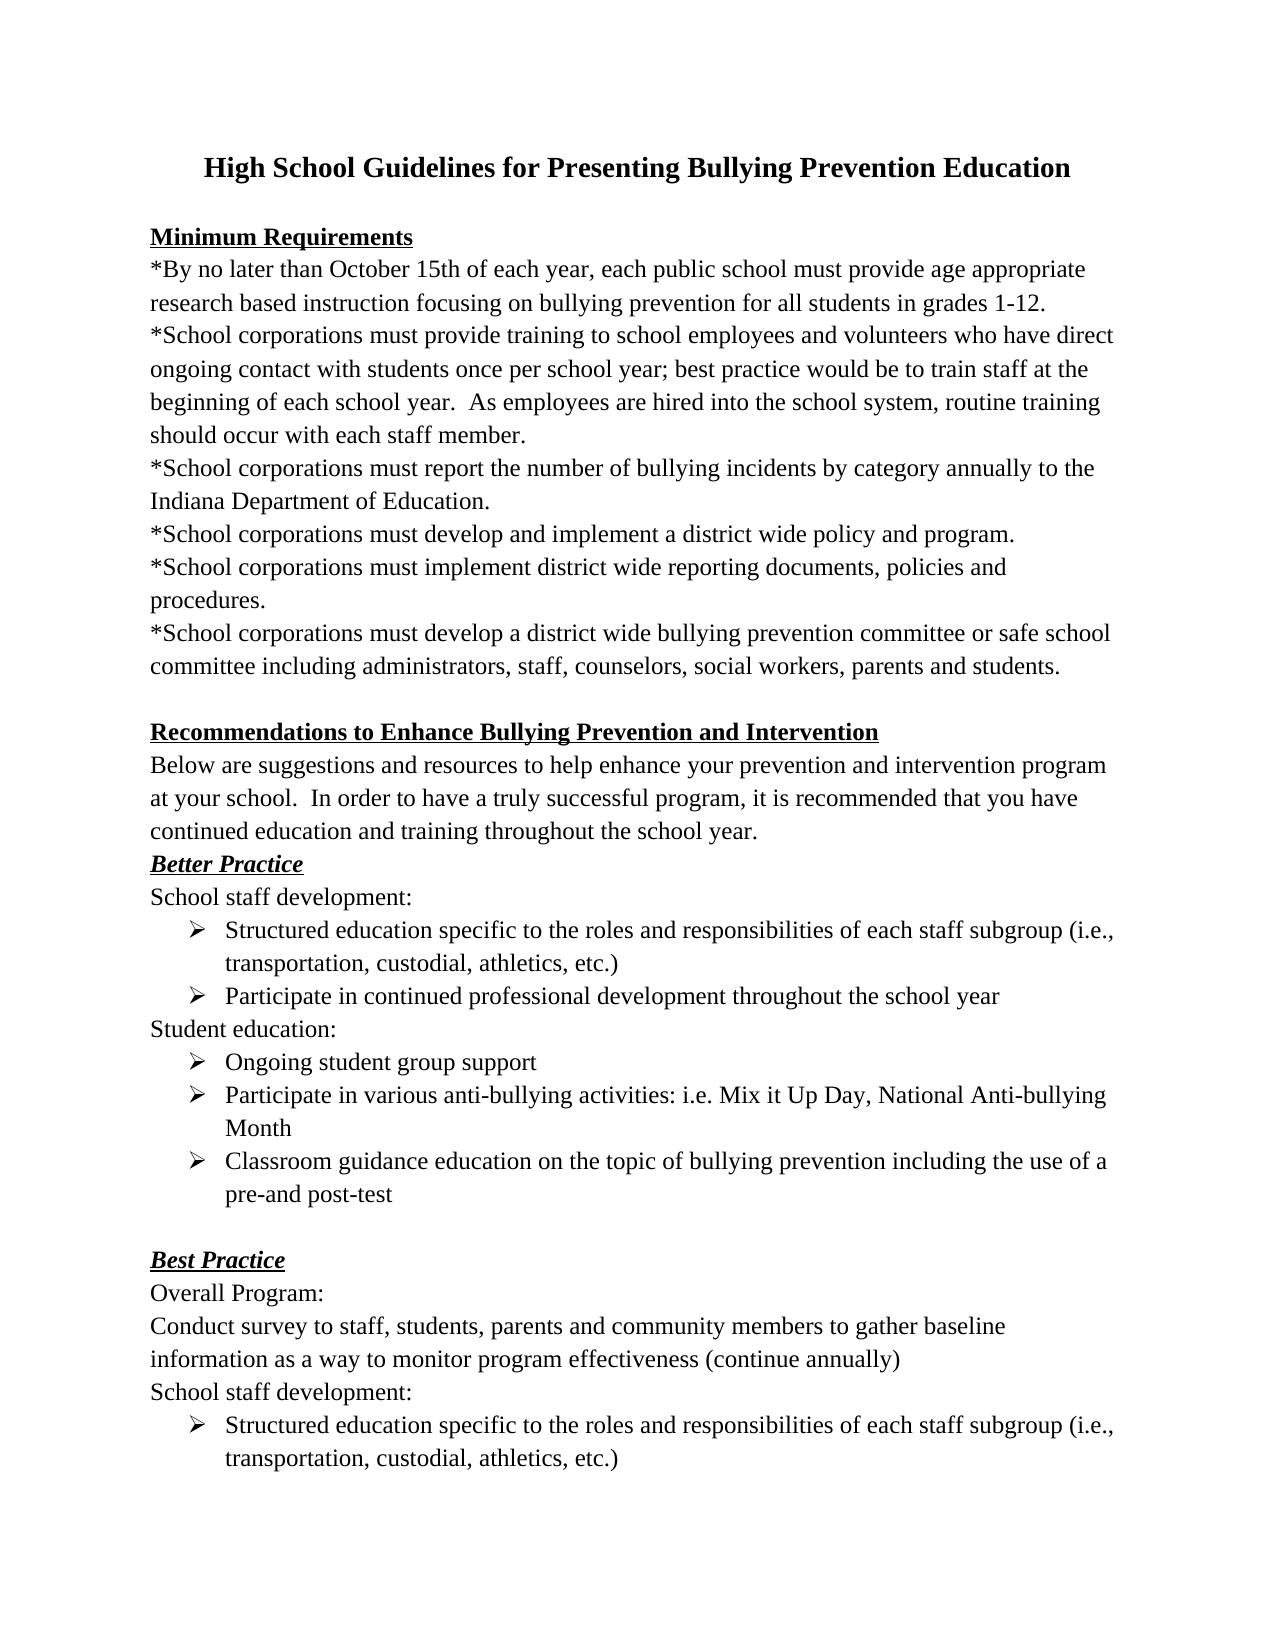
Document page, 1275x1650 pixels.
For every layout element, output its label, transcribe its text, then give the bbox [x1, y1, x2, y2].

list Structured education specific to the roles and responsibilities of each staff subgroup (i.e., transportation, custodial, athletics, etc.) [187, 1410, 1125, 1472]
text Recommendations to Enhance Bullying Prevention and Intervention [150, 717, 1125, 746]
text Below are suggestions and resources to help enhance your prevention and intervention program at your school. In order to have a truly successful program, it is recommended that you have continued education and training throughout the school year. [150, 750, 1125, 845]
text Conduct survey to staff, students, parents and community members to gather baseline information as a way to monitor program effectiveness (continue annually) [150, 1311, 1125, 1373]
text Overall Program: [150, 1278, 1125, 1307]
list Classroom guidance education on the topic of bullying prevention including the use of a pre-and post-test [187, 1146, 1125, 1208]
text High School Guidelines for Presenting Bullying Prevention Education [150, 150, 1125, 183]
text School staff development: [150, 882, 1125, 911]
text Minimum Requirements *By no later than October 15th of each year, each public school must provide age appropriate research based instruction focusing on bullying prevention for all students in grades 1-12. *School corporations must provide training to school employees and volunteers who have direct ongoing contact with students once per school year; best practice would be to train staff at the beginning of each school year. As employees are hired into the school system, routine training should occur with each staff member. *School corporations must report the number of bullying incidents by category annually to the Indiana Department of Education. [150, 188, 1125, 514]
text *School corporations must implement district wide reporting documents, policies and procedures. [150, 552, 1125, 613]
list Participate in various anti-bullying activities: i.e. Mix it Up Day, National Anti-bullying Month [187, 1080, 1125, 1142]
text *School corporations must develop a district wide bullying prevention committee or safe school committee including administrators, staff, counselors, social workers, parents and students. [150, 618, 1125, 679]
list Ongoing student group support [187, 1047, 1125, 1076]
text School staff development: [150, 1377, 1125, 1406]
text Better Practice [150, 849, 1125, 878]
list Structured education specific to the roles and responsibilities of each staff subgroup (i.e., transportation, custodial, athletics, etc.) [187, 915, 1125, 977]
list Participate in continued professional development throughout the school year [187, 981, 1125, 1010]
text *School corporations must develop and implement a district wide policy and program. [150, 519, 1125, 547]
text Best Practice [150, 1245, 1125, 1274]
text Student education: [150, 1014, 1125, 1043]
